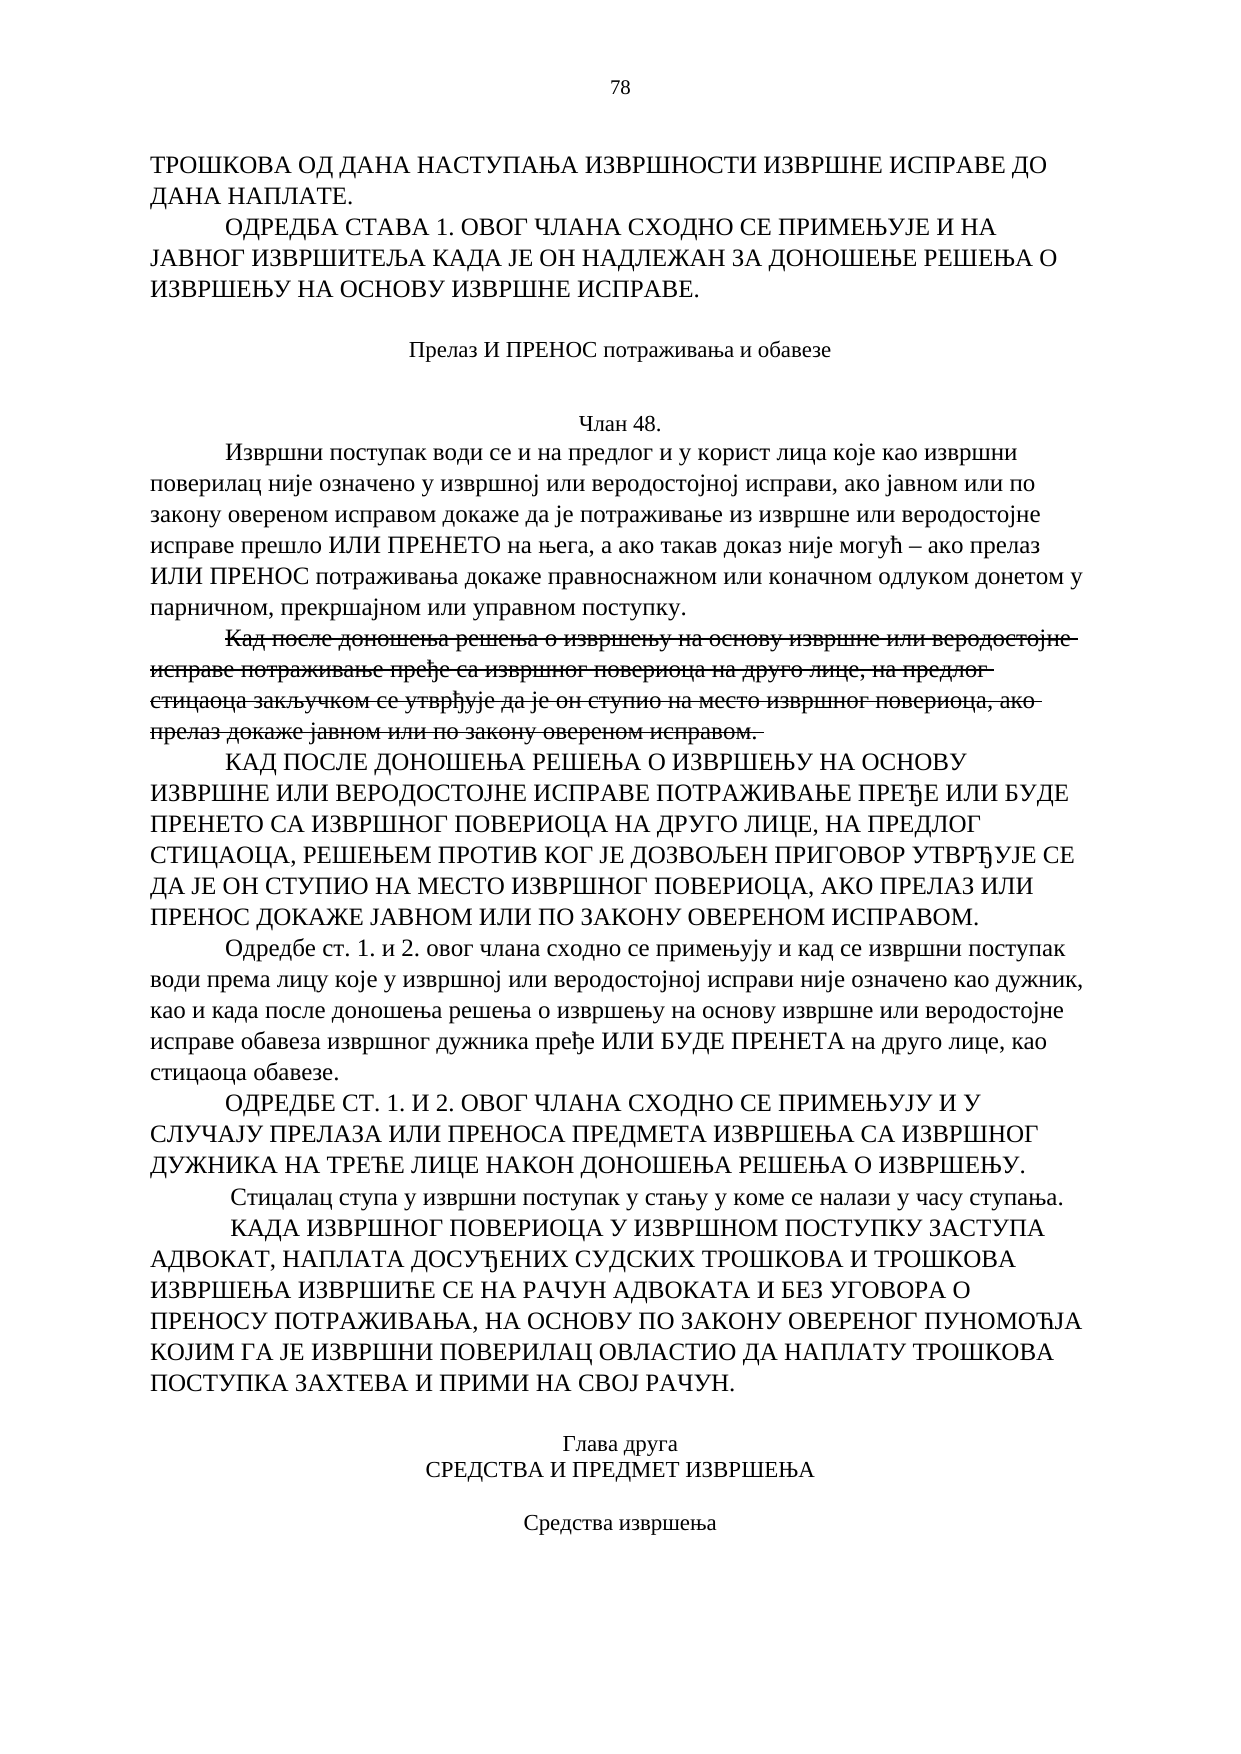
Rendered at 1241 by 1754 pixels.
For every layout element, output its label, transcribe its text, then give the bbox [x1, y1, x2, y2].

text КАДА ИЗВРШНОГ ПОВЕРИОЦА У ИЗВРШНОМ ПОСТУПКУ ЗАСТУПА АДВОКАТ, НАПЛАТА ДОСУЂЕНИХ СУДСКИХ ТРОШКОВА И ТРОШКОВА ИЗВРШЕЊА ИЗВРШИЋЕ СЕ НА РАЧУН АДВОКАТА И БЕЗ УГОВОРА О ПРЕНОСУ ПОТРАЖИВАЊА, НА ОСНОВУ ПО ЗАКОНУ ОВЕРЕНОГ ПУНОМОЋЈА КОЈИМ ГА ЈЕ ИЗВРШНИ ПОВЕРИЛАЦ ОВЛАСТИО ДА НАПЛАТУ ТРОШКОВА ПОСТУПКА ЗАХТЕВА И ПРИМИ НА СВОЈ РАЧУН. [150, 1213, 1090, 1397]
text ОДРЕДБА СТАВА 1. ОВОГ ЧЛАНА СХОДНО СЕ ПРИМЕЊУЈЕ И НА ЈАВНОГ ИЗВРШИТЕЉА КАДА ЈЕ ОН НАДЛЕЖАН ЗА ДОНОШЕЊЕ РЕШЕЊА О ИЗВРШЕЊУ НА ОСНОВУ ИЗВРШНЕ ИСПРАВЕ. [150, 212, 1090, 303]
text ОДРЕДБЕ СТ. 1. И 2. ОВОГ ЧЛАНА СХОДНО СЕ ПРИМЕЊУЈУ И У СЛУЧАЈУ ПРЕЛАЗА ИЛИ ПРЕНОСА ПРЕДМЕТА ИЗВРШЕЊА СА ИЗВРШНОГ ДУЖНИКА НА ТРЕЋЕ ЛИЦЕ НАКОН ДОНОШЕЊА РЕШЕЊА О ИЗВРШЕЊУ. [150, 1088, 1090, 1179]
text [150, 150, 1090, 210]
text Средства извршења [225, 1509, 1015, 1535]
text Кад после доношења решења о извршењу на основу извршне или веродостојне исправе потраживање пређе са извршног повериоца на друго лице, на предлог стицаоца закључком се утврђује да је он ступио на место извршног повериоца, ако прелаз докаже јавном или по закону овереном исправом. [150, 623, 1090, 745]
text СРЕДСТВА И ПРЕДМЕТ ИЗВРШЕЊА [225, 1456, 1015, 1483]
text Прелаз И ПРЕНОС потраживања и обавезе [225, 336, 1015, 363]
text Стицалац ступа у извршни поступак у стању у коме се налази у часу ступања. [150, 1182, 1090, 1210]
text Извршни поступак води се и на предлог и у корист лица које као извршни поверилац није означено у извршној или веродостојној исправи, ако јавном или по закону овереном исправом докаже да је потраживање из извршне или веродостојне исправе прешло ИЛИ ПРЕНЕТО на њега, а ако такав доказ није могућ – ако прелаз ИЛИ ПРЕНОС потраживања докаже правноснажном или коначном одлуком донетом у парничном, прекршајном или управном поступку. [150, 437, 1090, 621]
text Глава друга [225, 1430, 1015, 1456]
text Одредбе ст. 1. и 2. овог члана сходно се примењују и кад се извршни поступак води према лицу које у извршној или веродостојној исправи није означено као дужник, као и када после доношења решења о извршењу на основу извршне или веродостојне исправе обавеза извршног дужника пређе ИЛИ БУДЕ ПРЕНЕТА на друго лице, као стицаоца обавезе. [150, 933, 1090, 1086]
text Члан 48. [225, 410, 1015, 437]
text КАД ПОСЛЕ ДОНОШЕЊА РЕШЕЊА О ИЗВРШЕЊУ НА ОСНОВУ ИЗВРШНЕ ИЛИ ВЕРОДОСТОЈНЕ ИСПРАВЕ ПОТРАЖИВАЊЕ ПРЕЂЕ ИЛИ БУДЕ ПРЕНЕТО СА ИЗВРШНОГ ПОВЕРИОЦА НА ДРУГО ЛИЦЕ, НА ПРЕДЛОГ СТИЦАОЦА, РЕШЕЊЕМ ПРОТИВ КОГ ЈЕ ДОЗВОЉЕН ПРИГОВОР УТВРЂУЈЕ СЕ ДА ЈЕ ОН СТУПИО НА МЕСТО ИЗВРШНОГ ПОВЕРИОЦА, АКО ПРЕЛАЗ ИЛИ ПРЕНОС ДОКАЖЕ ЈАВНОМ ИЛИ ПО ЗАКОНУ ОВЕРЕНОМ ИСПРАВОМ. [150, 747, 1090, 931]
